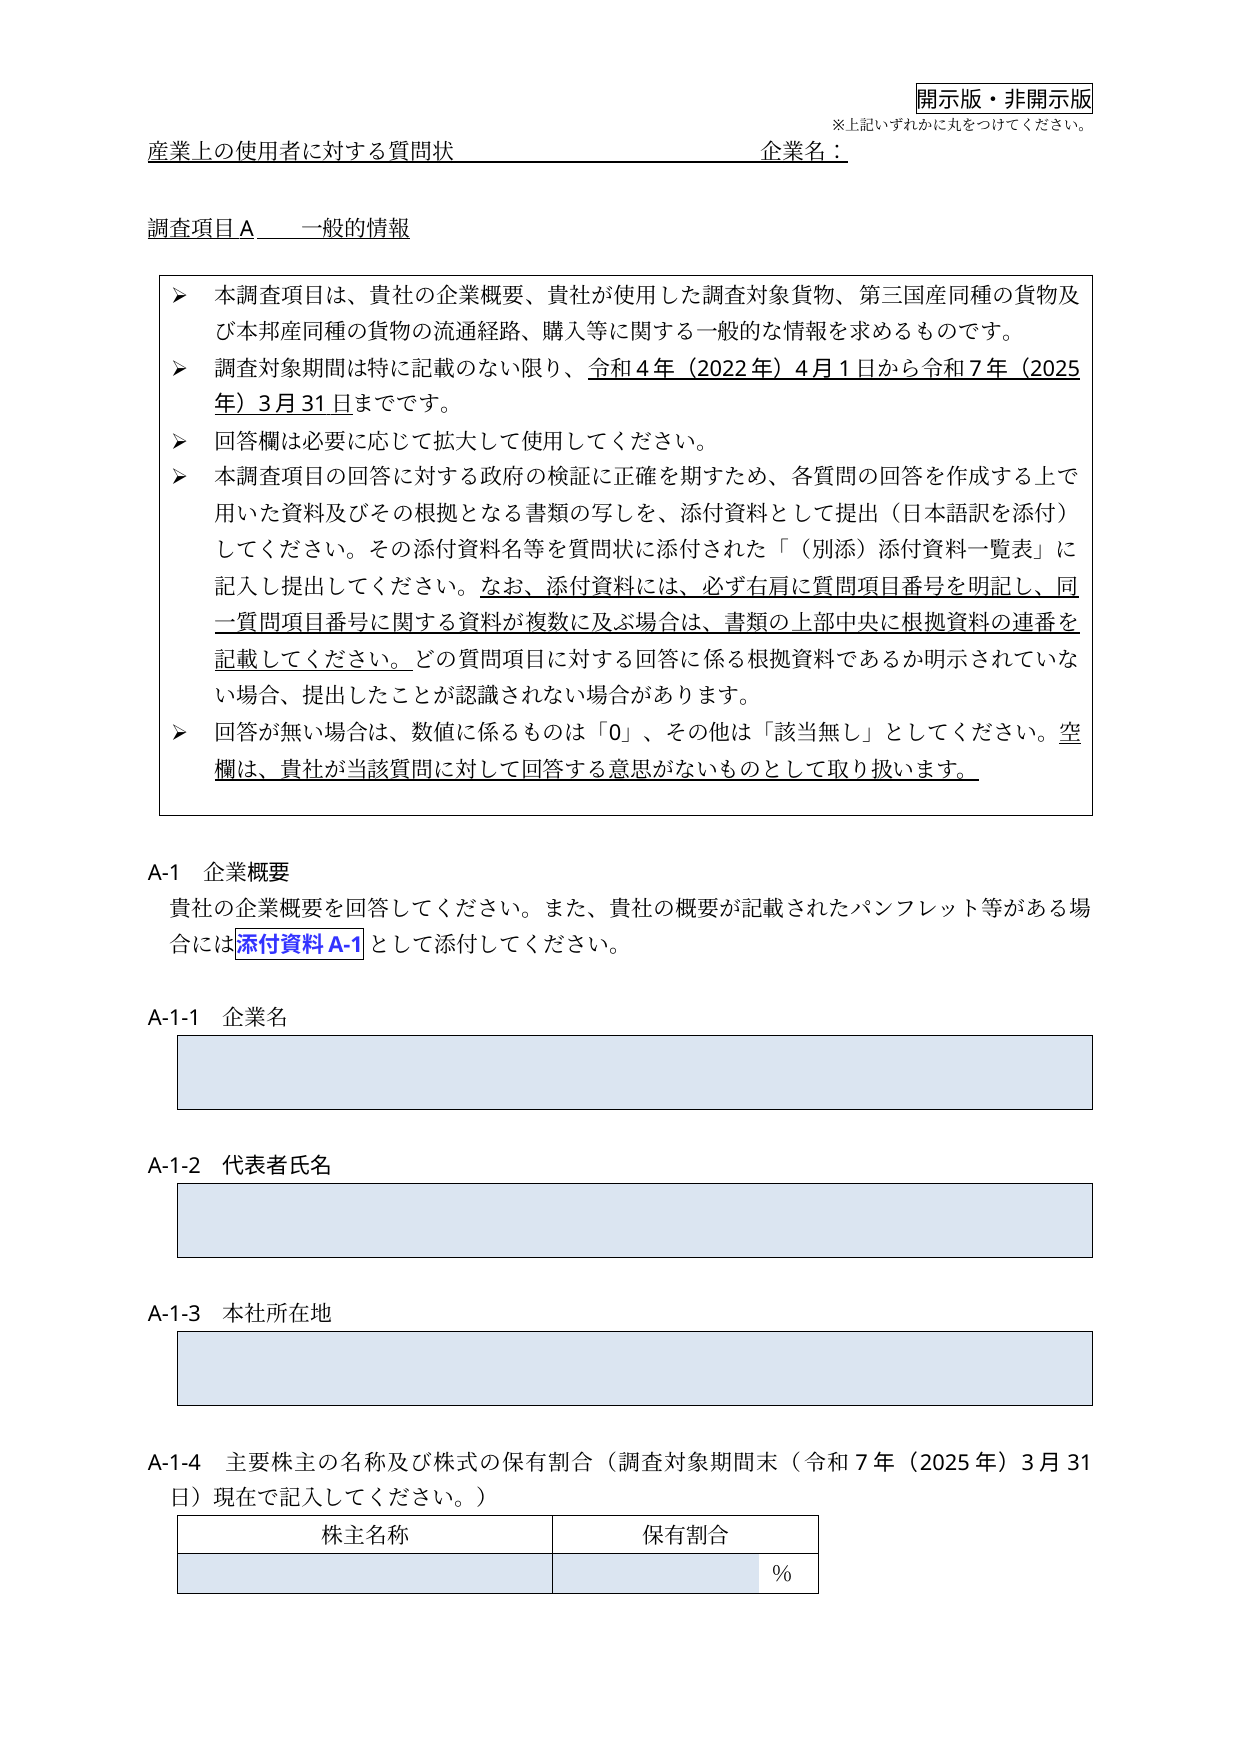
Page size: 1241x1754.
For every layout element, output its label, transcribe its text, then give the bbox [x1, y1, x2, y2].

table_cell ％ [760, 1554, 818, 1593]
table_header [178, 1332, 1092, 1405]
list A-1-4 主要株主の名称及び株式の保有割合（調査対象期間末（令和7年（2025年）3月31日）現在で記入してください。） [148, 1442, 1092, 1515]
table_cell [553, 1554, 759, 1593]
table_header 株主名称 [178, 1516, 552, 1553]
list A-1 企業概要 [148, 853, 1092, 889]
list A-1-1 企業名 [148, 998, 1092, 1035]
table_header 本調査項目は、貴社の企業概要、貴社が使用した調査対象貨物、第三国産同種の貨物及び本邦産同種の貨物の流通経路、購入等に関する一般的な情報を求めるものです。 調査対象期間は特に記載のない限り、令和4年（2022年）4月1日から令和7年（2025年）3月31日までです。 回答欄は必要に応じて拡大して使用してください。 本調査項目の回答に対する政府の検証に正確を期すため、各質問の回答を作成する上で用いた資料及びその根拠となる書類の写しを、添付資料として提出（日本語訳を添付）してください。その添付資料名等を質問状に添付された「（別添）添付資料一覧表」に記入し提出してください。なお、添付資料には、必ず右肩に質問項目番号を明記し、同一質問項目番号に関する資料が複数に及ぶ場合は、書類の上部中央に根拠資料の連番を記載してください。どの質問項目に対する回答に係る根拠資料であるか明示されていない場合、提出したことが認識されない場合があります。 回答が無い場合は、数値に係るものは「0」、その他は「該当無し」としてください。空欄は、貴社が当該質問に対して回答する意思がないものとして取り扱います。 [160, 276, 1092, 815]
list 貴社の企業概要を回答してください。また、貴社の概要が記載されたパンフレット等がある場合には添付資料A-1として添付してください。 [169, 889, 1092, 962]
table_header 保有割合 [553, 1516, 818, 1553]
table_header [178, 1036, 1092, 1109]
list A-1-2 代表者氏名 [148, 1146, 1092, 1183]
table_cell [178, 1554, 552, 1593]
table_header [178, 1184, 1092, 1257]
list A-1-3 本社所在地 [148, 1294, 1092, 1331]
subtitle 調査項目A 一般的情報 [148, 208, 1092, 245]
